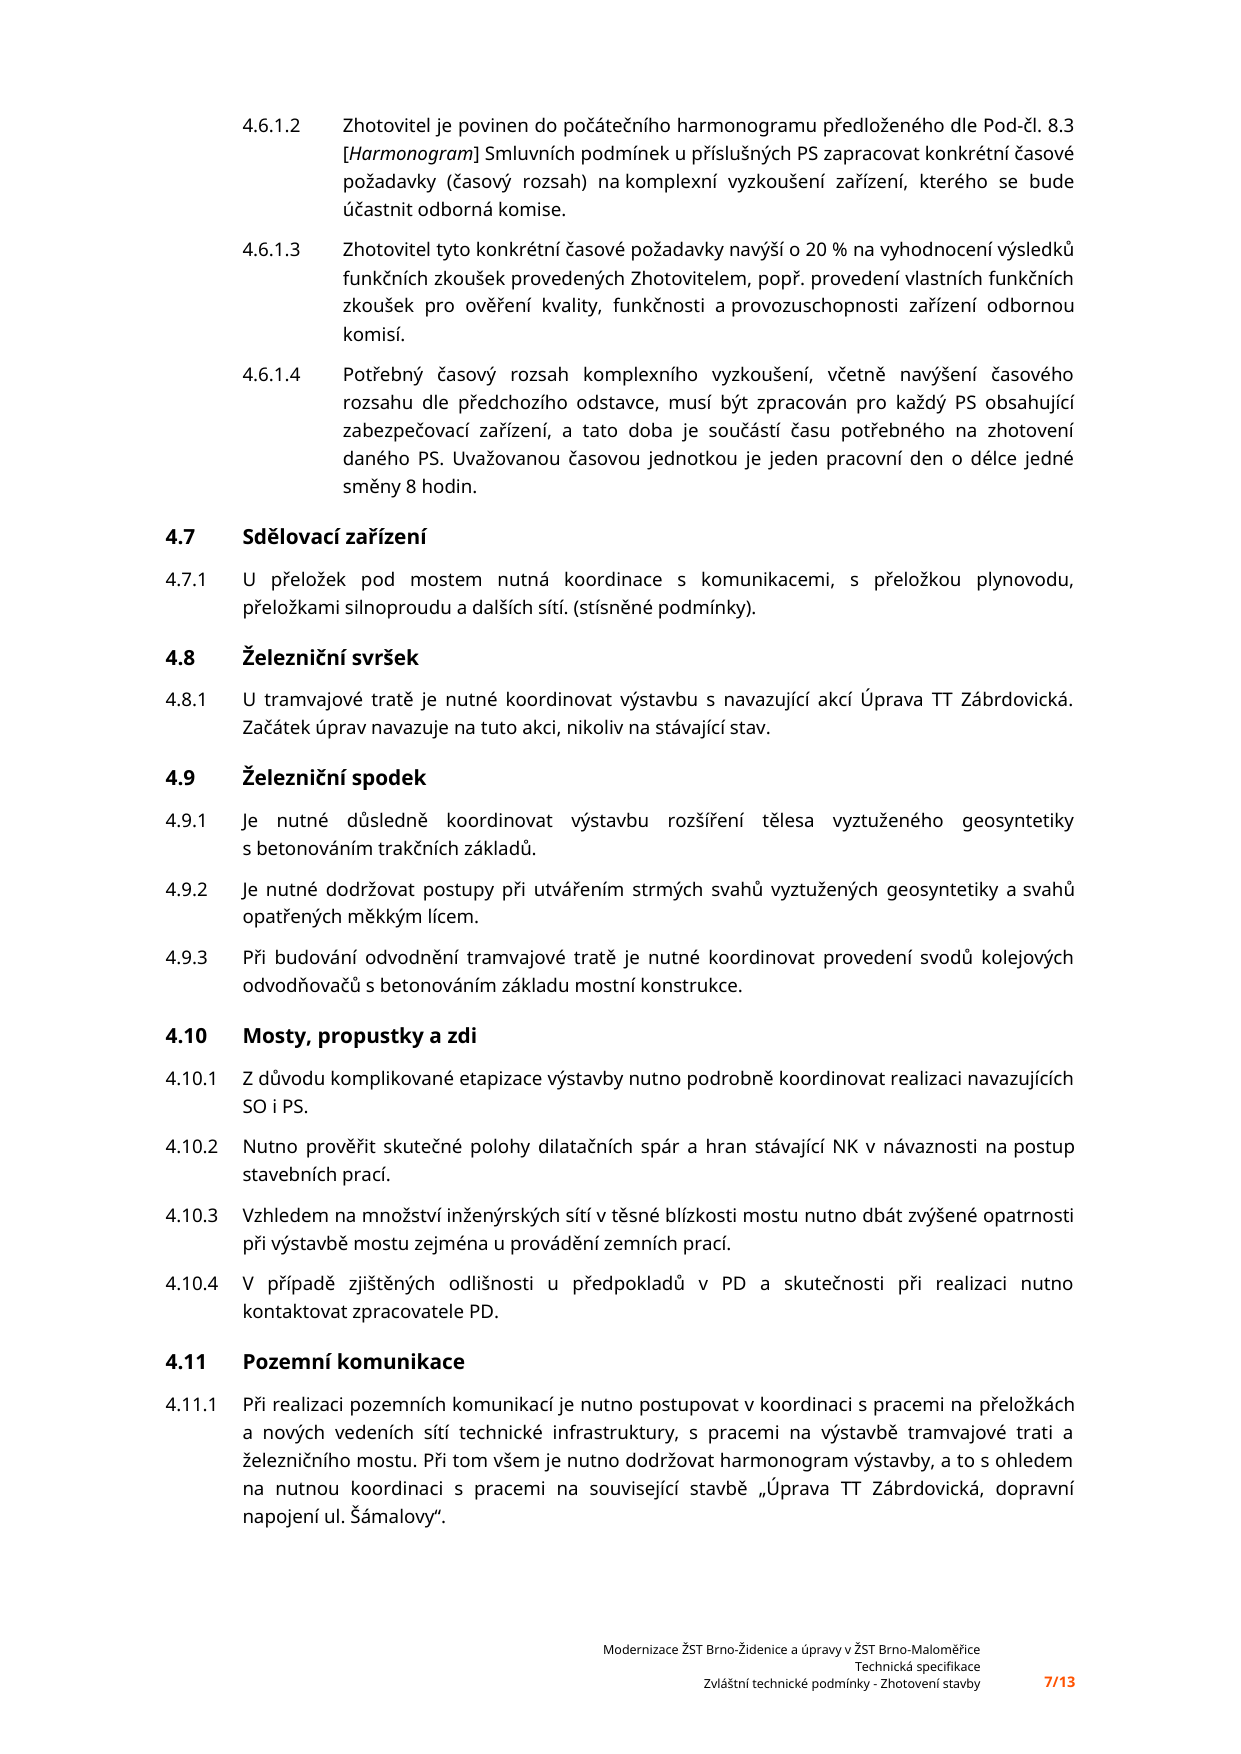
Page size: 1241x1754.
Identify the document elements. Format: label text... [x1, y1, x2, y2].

text Sdělovací zařízení [165, 522, 1075, 551]
text Nutno prověřit skutečné polohy dilatačních spár a hran stávající NK v návaznosti na postup stavebních prací. [165, 1133, 1075, 1187]
text Potřebný časový rozsah komplexního vyzkoušení, včetně navýšení časového rozsahu dle předchozího odstavce, musí být zpracován pro každý PS obsahující zabezpečovací zařízení, a tato doba je součástí času potřebného na zhotovení daného PS. Uvažovanou časovou jednotkou je jeden pracovní den o délce jedné směny 8 hodin. [242, 361, 1075, 499]
text Zhotovitel je povinen do počátečního harmonogramu předloženého dle Pod-čl. 8.3 [Harmonogram] Smluvních podmínek u příslušných PS zapracovat konkrétní časové požadavky (časový rozsah) na komplexní vyzkoušení zařízení, kterého se bude účastnit odborná komise. [242, 112, 1075, 222]
text Při budování odvodnění tramvajové tratě je nutné koordinovat provedení svodů kolejových odvodňovačů s betonováním základu mostní konstrukce. [165, 944, 1075, 998]
text V případě zjištěných odlišnosti u předpokladů v PD a skutečnosti při realizaci nutno kontaktovat zpracovatele PD. [165, 1271, 1075, 1324]
text Zhotovitel tyto konkrétní časové požadavky navýší o 20 % na vyhodnocení výsledků funkčních zkoušek provedených Zhotovitelem, popř. provedení vlastních funkčních zkoušek pro ověření kvality, funkčnosti a provozuschopnosti zařízení odbornou komisí. [242, 237, 1075, 346]
text Je nutné dodržovat postupy při utvářením strmých svahů vyztužených geosyntetiky a svahů opatřených měkkým lícem. [165, 876, 1075, 929]
text Vzhledem na množství inženýrských sítí v těsné blízkosti mostu nutno dbát zvýšené opatrnosti při výstavbě mostu zejména u provádění zemních prací. [165, 1202, 1075, 1256]
text Z důvodu komplikované etapizace výstavby nutno podrobně koordinovat realizaci navazujících SO i PS. [165, 1065, 1075, 1118]
text Pozemní komunikace [165, 1347, 1075, 1376]
text Mosty, propustky a zdi [165, 1021, 1075, 1050]
text Železniční spodek [165, 763, 1075, 792]
text U tramvajové tratě je nutné koordinovat výstavbu s navazující akcí Úprava TT Zábrdovická. Začátek úprav navazuje na tuto akci, nikoliv na stávající stav. [165, 687, 1075, 740]
text Při realizaci pozemních komunikací je nutno postupovat v koordinaci s pracemi na přeložkách a nových vedeních sítí technické infrastruktury, s pracemi na výstavbě tramvajové trati a železničního mostu. Při tom všem je nutno dodržovat harmonogram výstavby, a to s ohledem na nutnou koordinaci s pracemi na související stavbě „Úprava TT Zábrdovická, dopravní napojení ul. Šámalovy“. [165, 1391, 1075, 1529]
text U přeložek pod mostem nutná koordinace s komunikacemi, s přeložkou plynovodu, přeložkami silnoproudu a dalších sítí. (stísněné podmínky). [165, 566, 1075, 619]
text Železniční svršek [165, 643, 1075, 671]
text Je nutné důsledně koordinovat výstavbu rozšíření tělesa vyztuženého geosyntetiky s betonováním trakčních základů. [165, 807, 1075, 861]
